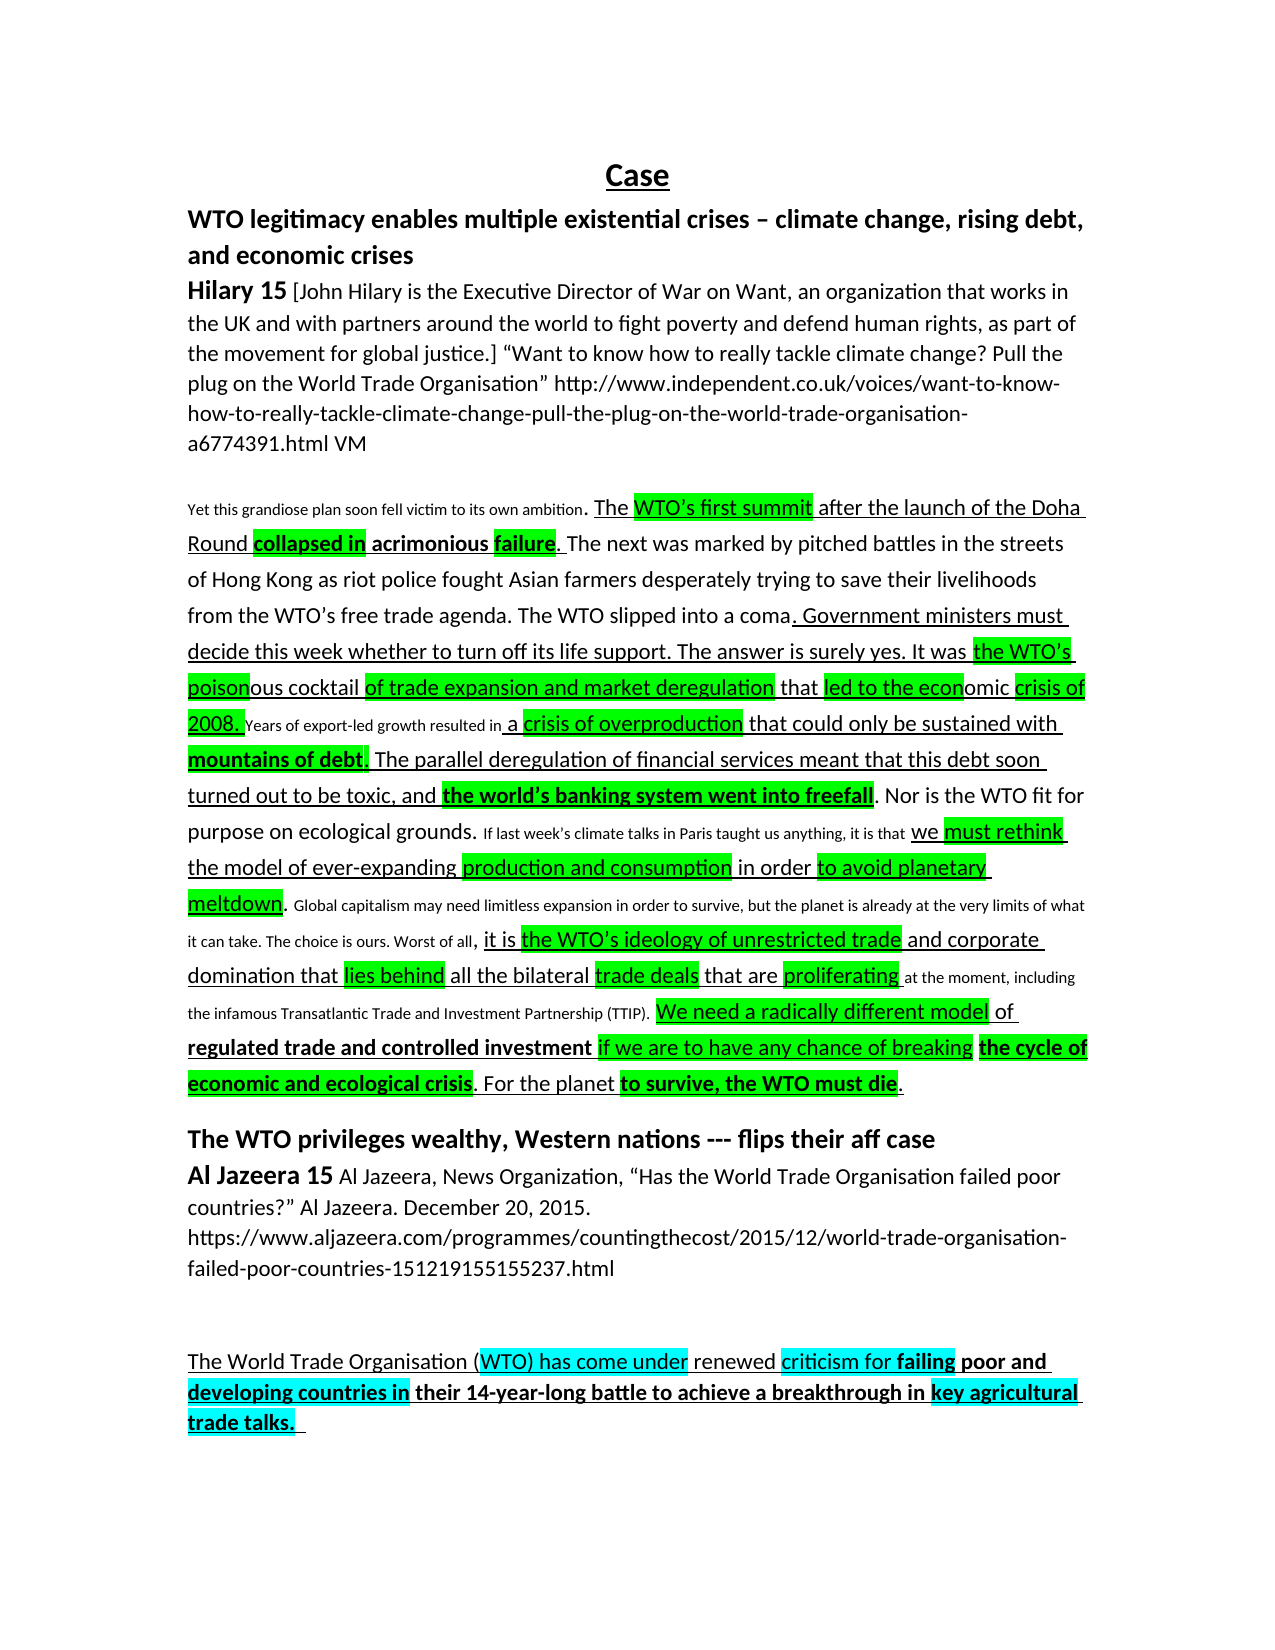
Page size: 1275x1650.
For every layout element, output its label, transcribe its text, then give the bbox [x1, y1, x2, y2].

text Yet this grandiose plan soon fell victim to its own ambition. The WTO’s first summit after the launch of the Doha Round collapsed in acrimonious failure. The next was marked by pitched battles in the streets of Hong Kong as riot police fought Asian farmers desperately trying to save their livelihoods from the WTO’s free trade agenda. The WTO slipped into a coma. Government ministers must decide this week whether to turn off its life support. The answer is surely yes. It was the WTO’s poisonous cocktail of trade expansion and market deregulation that led to the economic crisis of 2008. Years of export-led growth resulted in a crisis of overproduction that could only be sustained with mountains of debt. The parallel deregulation of financial services meant that this debt soon turned out to be toxic, and the world’s banking system went into freefall. Nor is the WTO fit for purpose on ecological grounds. If last week’s climate talks in Paris taught us anything, it is that we must rethink the model of ever-expanding production and consumption in order to avoid planetary meltdown. Global capitalism may need limitless expansion in order to survive, but the planet is already at the very limits of what it can take. The choice is ours. Worst of all, it is the WTO’s ideology of unrestricted trade and corporate domination that lies behind all the bilateral trade deals that are proliferating at the moment, including the infamous Transatlantic Trade and Investment Partnership (TTIP). We need a radically different model of regulated trade and controlled investment if we are to have any chance of breaking the cycle of economic and ecological crisis. For the planet to survive, the WTO must die. [187, 485, 1087, 1097]
text Al Jazeera 15 Al Jazeera, News Organization, “Has the World Trade Organisation failed poor countries?” Al Jazeera. December 20, 2015. https://www.aljazeera.com/programmes/countingthecost/2015/12/world-trade-organisation-failed-poor-countries-151219155155237.html [187, 1158, 1087, 1282]
subtitle WTO legitimacy enables multiple existential crises – climate change, rising debt, and economic crises [187, 202, 1087, 271]
subtitle Case [187, 154, 1087, 195]
text The World Trade Organisation (WTO) has come under renewed criticism for failing poor and developing countries in their 14-year-long battle to achieve a breakthrough in key agricultural trade talks. [187, 1347, 1087, 1436]
text Hilary 15 [John Hilary is the Executive Director of War on Want, an organization that works in the UK and with partners around the world to fight poverty and defend human rights, as part of the movement for global justice.] “Want to know how to really tackle climate change? Pull the plug on the World Trade Organisation” http://www.independent.co.uk/voices/want-to-know-how-to-really-tackle-climate-change-pull-the-plug-on-the-world-trade-organisation-a6774391.html VM [187, 273, 1087, 458]
subtitle The WTO privileges wealthy, Western nations --- flips their aff case [187, 1122, 1087, 1156]
